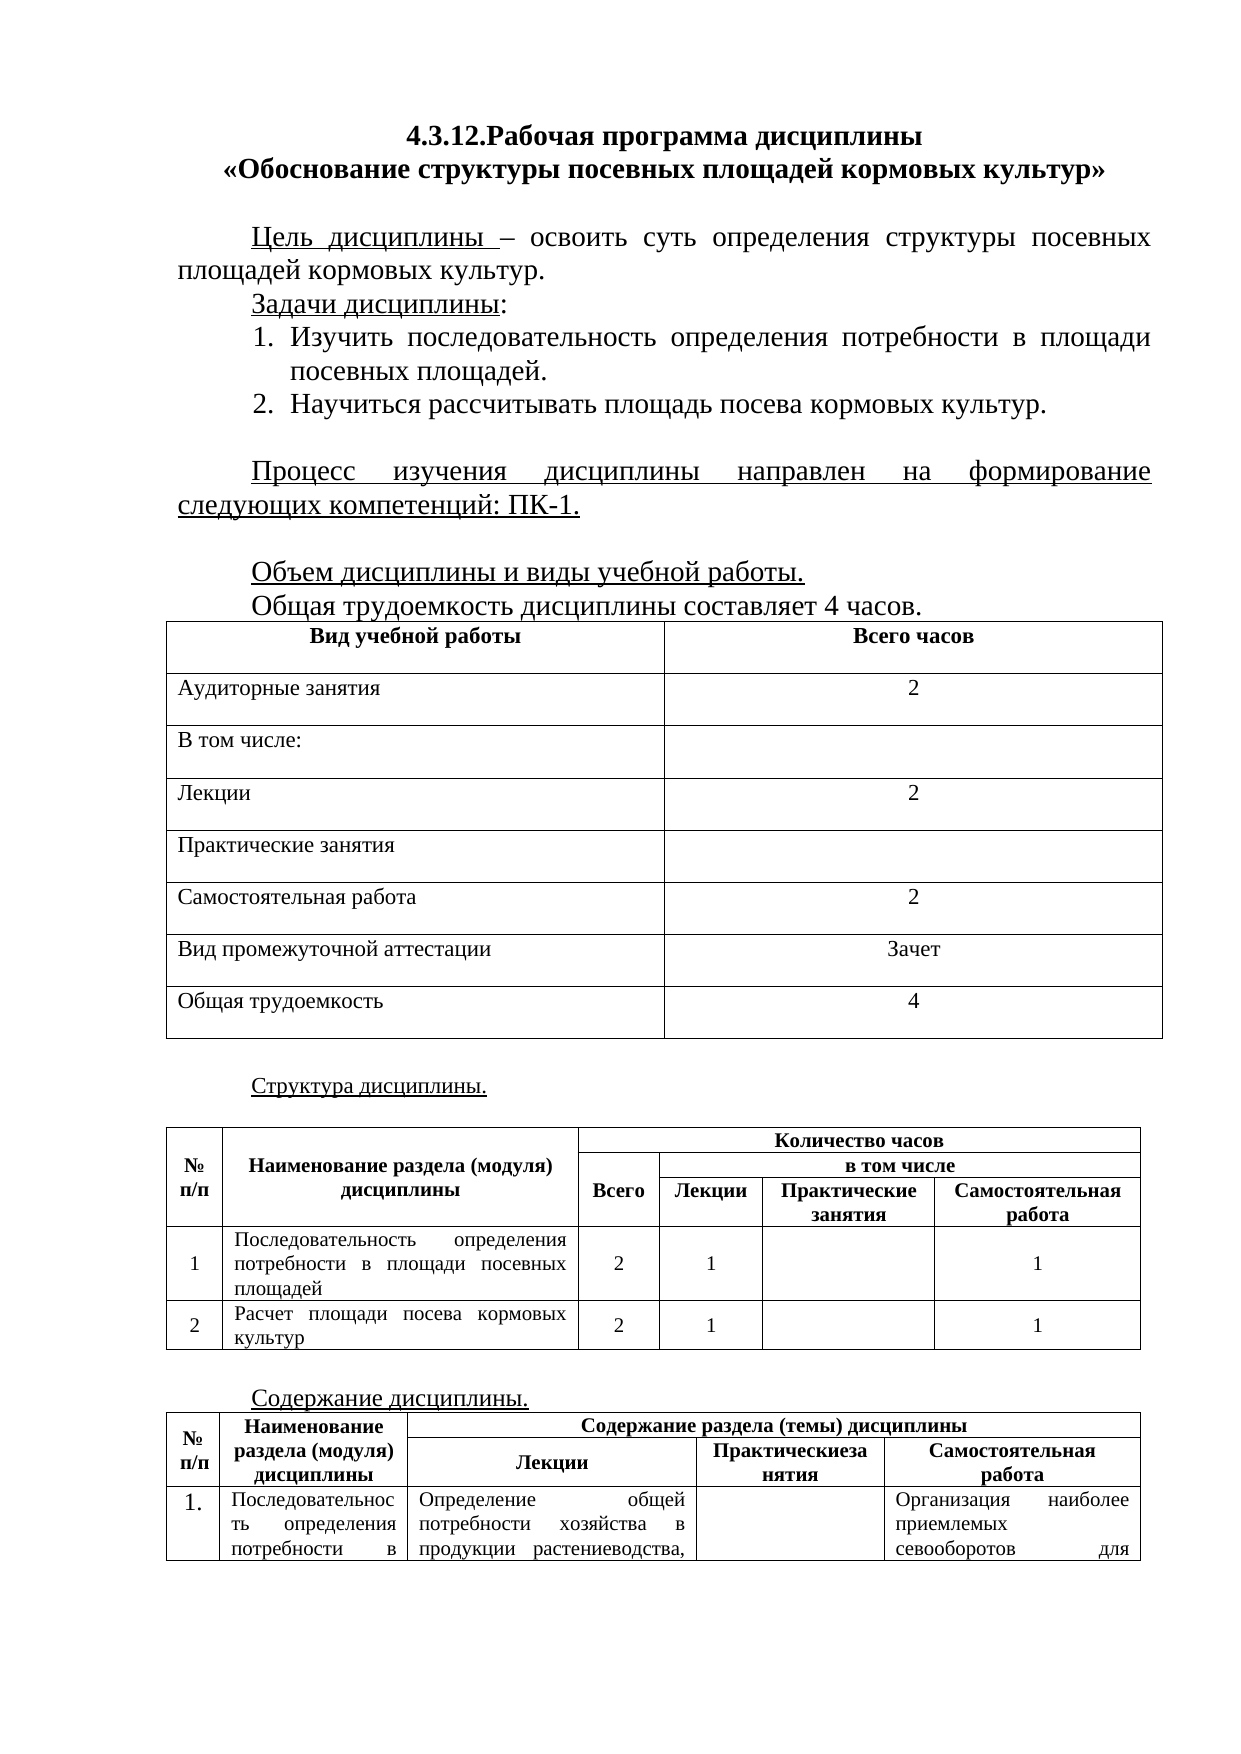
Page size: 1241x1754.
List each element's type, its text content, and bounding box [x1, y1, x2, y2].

table_cell Расчет площади посева кормовых культур [223, 1301, 578, 1349]
table_cell 1 [935, 1301, 1140, 1349]
table_cell Практические занятия [763, 1178, 934, 1226]
table_cell Зачет [665, 935, 1162, 986]
text «Обоснование структуры посевных площадей кормовых культур» [177, 152, 1152, 185]
table_cell 2 [665, 883, 1162, 934]
table_cell [665, 726, 1162, 777]
table_cell Общая трудоемкость [167, 987, 664, 1038]
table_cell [220, 1487, 407, 1559]
table_header Содержание раздела (темы) дисциплины [408, 1413, 1140, 1437]
table_cell [665, 831, 1162, 882]
table_cell 1. [167, 1487, 219, 1559]
table_cell Лекции [167, 779, 664, 829]
text Содержание дисциплины. [177, 1383, 1152, 1412]
table_header Количество часов [579, 1128, 1140, 1152]
table_cell 1 [660, 1301, 762, 1349]
text Объем дисциплины и виды учебной работы. [138, 554, 1152, 588]
table_header № п/п [167, 1128, 222, 1226]
list Изучить последовательность определения потребности в площади посевных площадей. [252, 319, 1152, 386]
text Общая трудоемкость дисциплины составляет 4 часов. [177, 588, 1152, 621]
table_cell 2 [665, 779, 1162, 829]
table_cell 4 [665, 987, 1162, 1038]
table_cell в том числе [660, 1153, 1140, 1177]
list Научиться рассчитывать площадь посева кормовых культур. [252, 386, 1152, 420]
table_cell [763, 1227, 934, 1299]
table_cell Самостоятельная работа [885, 1438, 1140, 1486]
text Структура дисциплины. [177, 1072, 1152, 1099]
text Задачи дисциплины: [177, 286, 1152, 319]
table_cell [763, 1301, 934, 1349]
table_cell Самостоятельная работа [935, 1178, 1140, 1226]
table_cell [697, 1487, 884, 1559]
subtitle 4.3.12.Рабочая программа дисциплины [177, 118, 1152, 152]
table_header Вид учебной работы [167, 622, 664, 673]
table_cell Вид промежуточной аттестации [167, 935, 664, 986]
table_cell В том числе: [167, 726, 664, 777]
text Процесс изучения дисциплины направлен на формирование следующих компетенций: ПК-1. [177, 453, 1152, 521]
table_cell 2 [579, 1301, 659, 1349]
table_cell Последовательность определения потребности в площади посевных площадей [223, 1227, 578, 1299]
table_cell 1 [167, 1227, 222, 1299]
text Цель дисциплины – освоить суть определения структуры посевных площадей кормовых культур. [177, 219, 1152, 286]
table_cell 2 [665, 674, 1162, 725]
table_cell Лекции [408, 1438, 696, 1486]
table_header Наименование раздела (модуля) дисциплины [220, 1413, 407, 1486]
table_cell Практические занятия [167, 831, 664, 882]
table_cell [408, 1487, 696, 1559]
table_header Всего часов [665, 622, 1162, 673]
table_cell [885, 1487, 1140, 1559]
table_header Наименование раздела (модуля) дисциплины [223, 1128, 578, 1226]
table_cell Самостоятельная работа [167, 883, 664, 934]
table_cell 2 [167, 1301, 222, 1349]
table_cell 1 [660, 1227, 762, 1299]
table_cell Всего [579, 1153, 659, 1226]
table_cell Практическиезанятия [697, 1438, 884, 1486]
table_cell Лекции [660, 1178, 762, 1226]
table_cell 2 [579, 1227, 659, 1299]
table_cell Аудиторные занятия [167, 674, 664, 725]
table_header № п/п [167, 1413, 219, 1486]
table_cell 1 [935, 1227, 1140, 1299]
